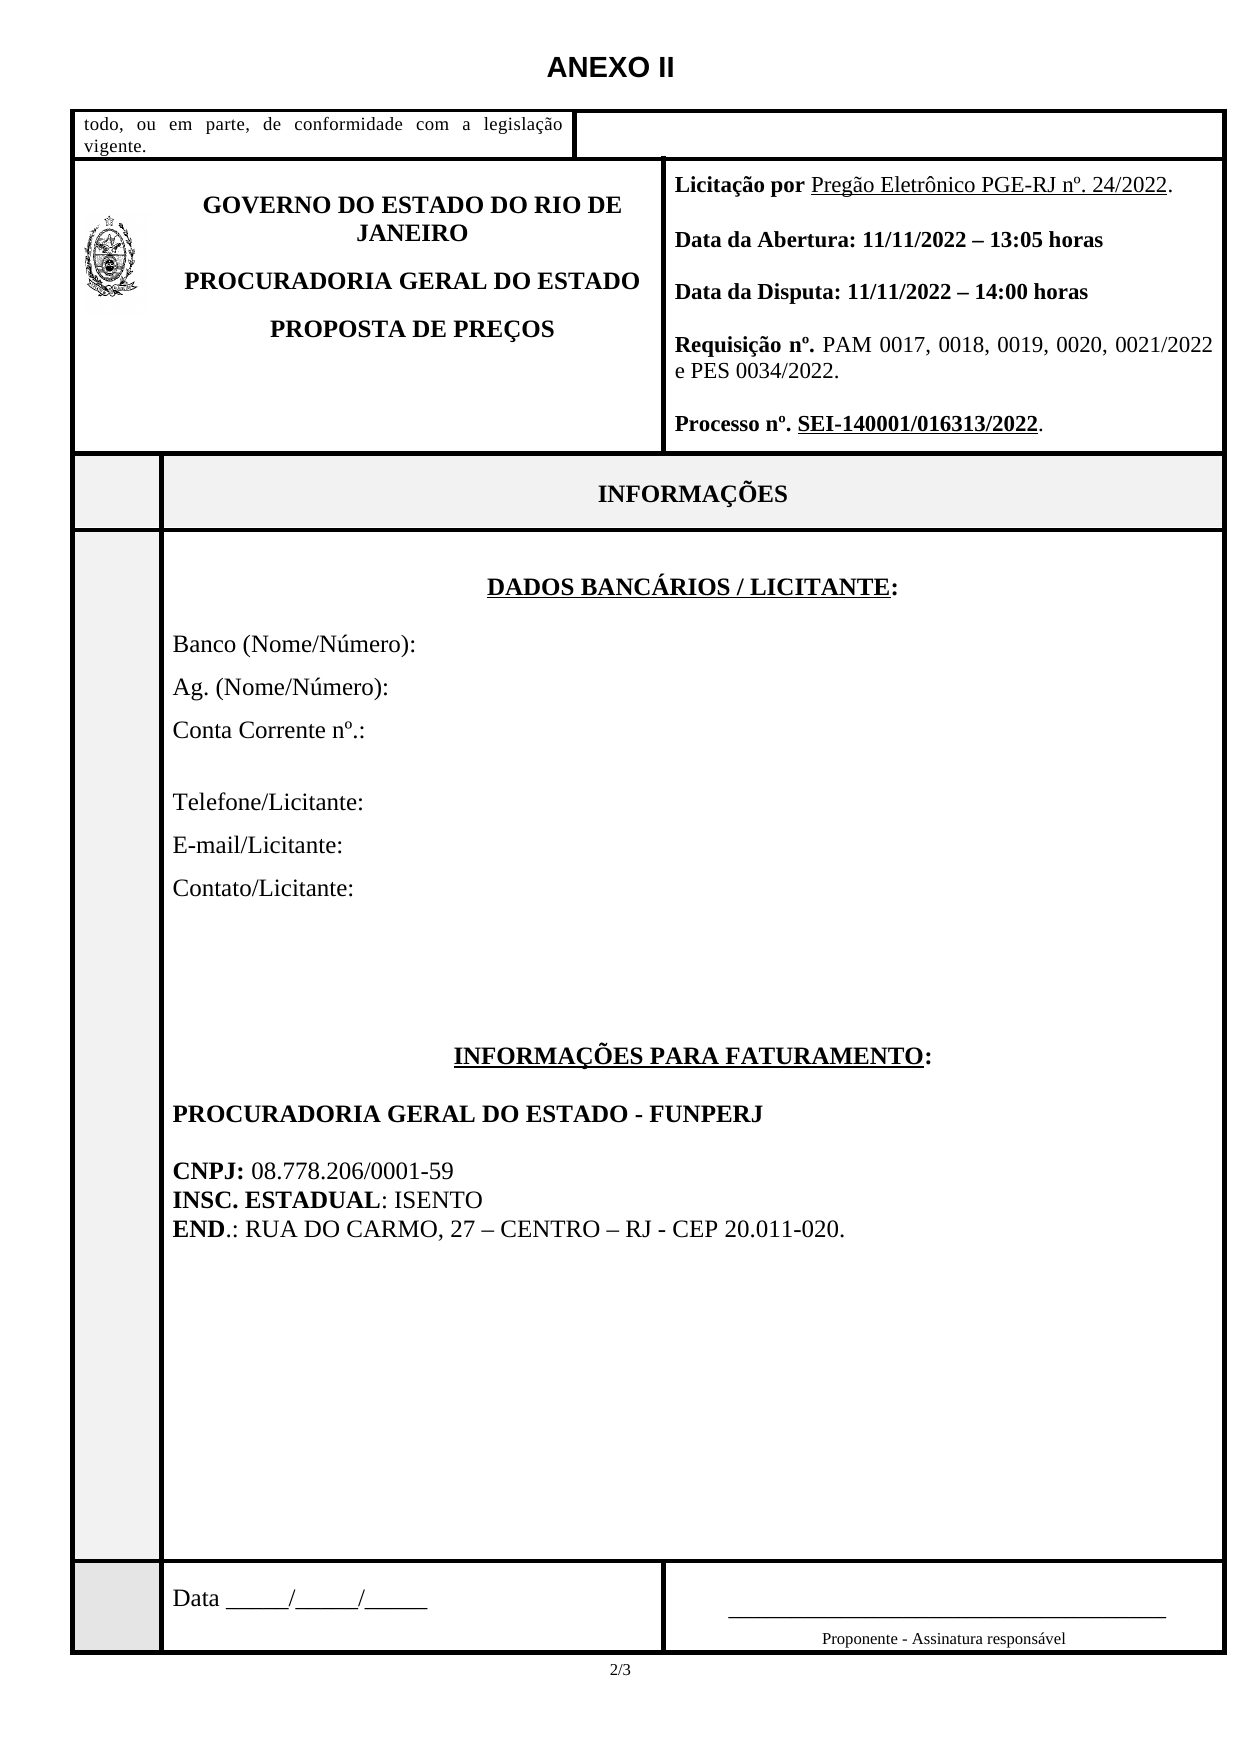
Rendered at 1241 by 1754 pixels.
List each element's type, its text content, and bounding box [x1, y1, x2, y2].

table_cell GOVERNO DO ESTADO DO RIO DE JANEIRO PROCURADORIA GERAL DO ESTADO PROPOSTA DE PREÇOS [161, 161, 661, 451]
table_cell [577, 113, 1222, 156]
table_cell DADOS BANCÁRIOS / LICITANTE: Banco (Nome/Número): Ag. (Nome/Número): Conta Corrente nº.: Telefone/Licitante: E-mail/Licitante: Contato/Licitante: INFORMAÇÕES PARA FATURAMENTO: PROCURADORIA GERAL DO ESTADO - FUNPERJ CNPJ: 08.778.206/0001-59 INSC. ESTADUAL: ISENTO END.: RUA DO CARMO, 27 – CENTRO – RJ - CEP 20.011-020. [164, 532, 1222, 1559]
table_cell INFORMAÇÕES [164, 456, 1222, 527]
table_cell [75, 1563, 159, 1650]
table_cell [75, 456, 159, 527]
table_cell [666, 1563, 1222, 1650]
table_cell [75, 112, 572, 156]
table_cell [75, 161, 161, 451]
table_cell Licitação por Pregão Eletrônico PGE-RJ nº. 24/2022. Data da Abertura: 11/11/2022 – 13:05 horas Data da Disputa: 11/11/2022 – 14:00 horas Requisição nº. PAM 0017, 0018, 0019, 0020, 0021/2022 e PES 0034/2022. Processo nº. SEI-140001/016313/2022. [666, 161, 1222, 451]
picture [83, 213, 150, 314]
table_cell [164, 1563, 661, 1650]
table_cell [75, 532, 159, 1559]
